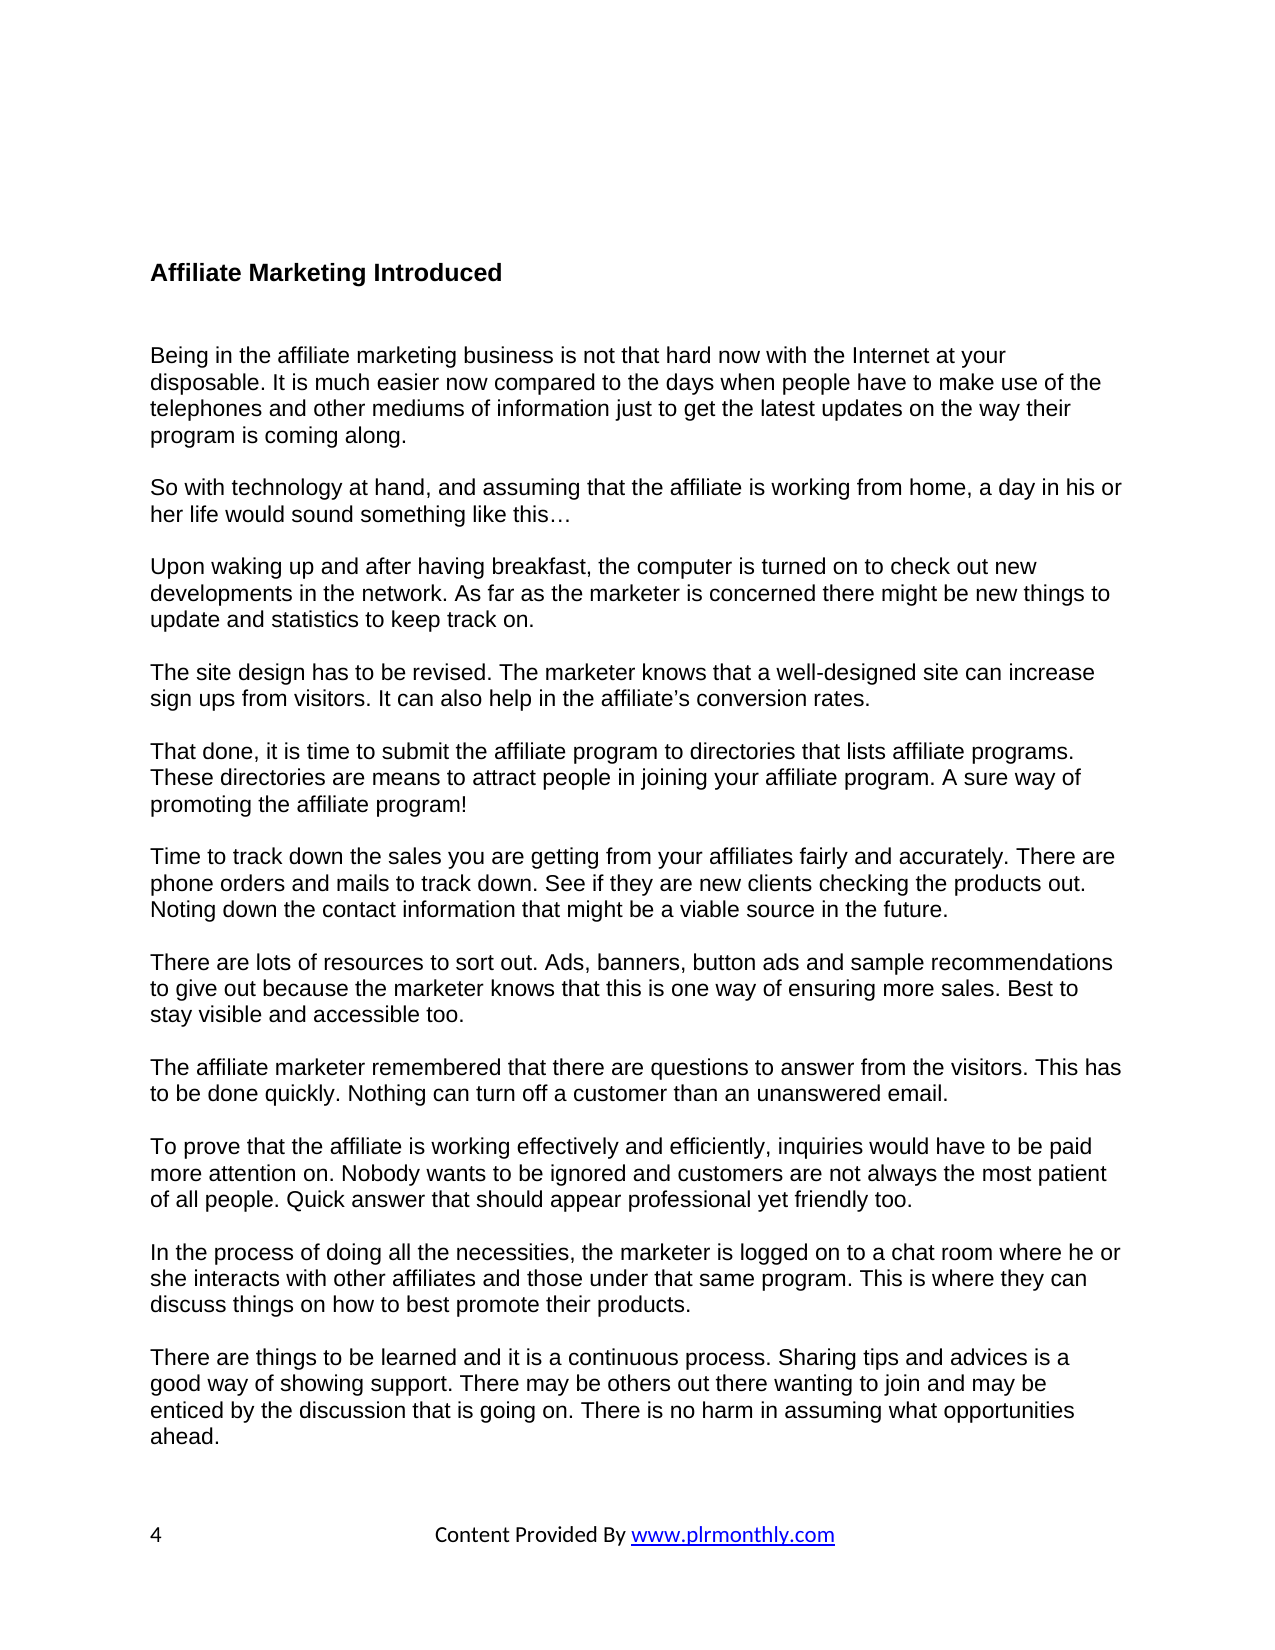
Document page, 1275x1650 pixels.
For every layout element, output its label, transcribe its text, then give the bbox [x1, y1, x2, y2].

text So with technology at hand, and assuming that the affiliate is working from home, a day in his or her life would sound something like this… [150, 474, 1125, 527]
text In the process of doing all the necessities, the marketer is logged on to a chat room where he or she interacts with other affiliates and those under that same program. This is where they can discuss things on how to best promote their products. [150, 1238, 1125, 1318]
text Being in the affiliate marketing business is not that hard now with the Internet at your disposable. It is much easier now compared to the days when people have to make use of the telephones and other mediums of information just to get the latest updates on the way their program is coming along. [150, 342, 1125, 448]
text The affiliate marketer remembered that there are questions to answer from the visitors. This has to be done quickly. Nothing can turn off a customer than an unanswered email. [150, 1054, 1125, 1107]
text That done, it is time to submit the affiliate program to directories that lists affiliate programs. These directories are means to attract people in joining your affiliate program. A sure way of promoting the affiliate program! [150, 738, 1125, 817]
text Upon waking up and after having breakfast, the computer is turned on to check out new developments in the network. As far as the marketer is concerned there might be new things to update and statistics to keep track on. [150, 553, 1125, 632]
text The site design has to be revised. The marketer knows that a well-designed site can increase sign ups from visitors. It can also help in the affiliate’s conversion rates. [150, 659, 1125, 711]
text Time to track down the sales you are getting from your affiliates fairly and accurately. There are phone orders and mails to track down. See if they are new clients checking the products out. Noting down the contact information that might be a viable source in the future. [150, 843, 1125, 922]
text There are things to be learned and it is a continuous process. Sharing tips and advices is a good way of showing support. There may be others out there wanting to join and may be enticed by the discussion that is going on. There is no harm in assuming what opportunities ahead. [150, 1344, 1125, 1449]
text There are lots of resources to sort out. Ads, banners, button ads and sample recommendations to give out because the marketer knows that this is one way of ensuring more sales. Best to stay visible and accessible too. [150, 949, 1125, 1028]
subtitle Affiliate Marketing Introduced [150, 258, 1125, 287]
text To prove that the affiliate is working effectively and efficiently, inquiries would have to be paid more attention on. Nobody wants to be ignored and customers are not always the most patient of all people. Quick answer that should appear professional yet friendly too. [150, 1133, 1125, 1212]
